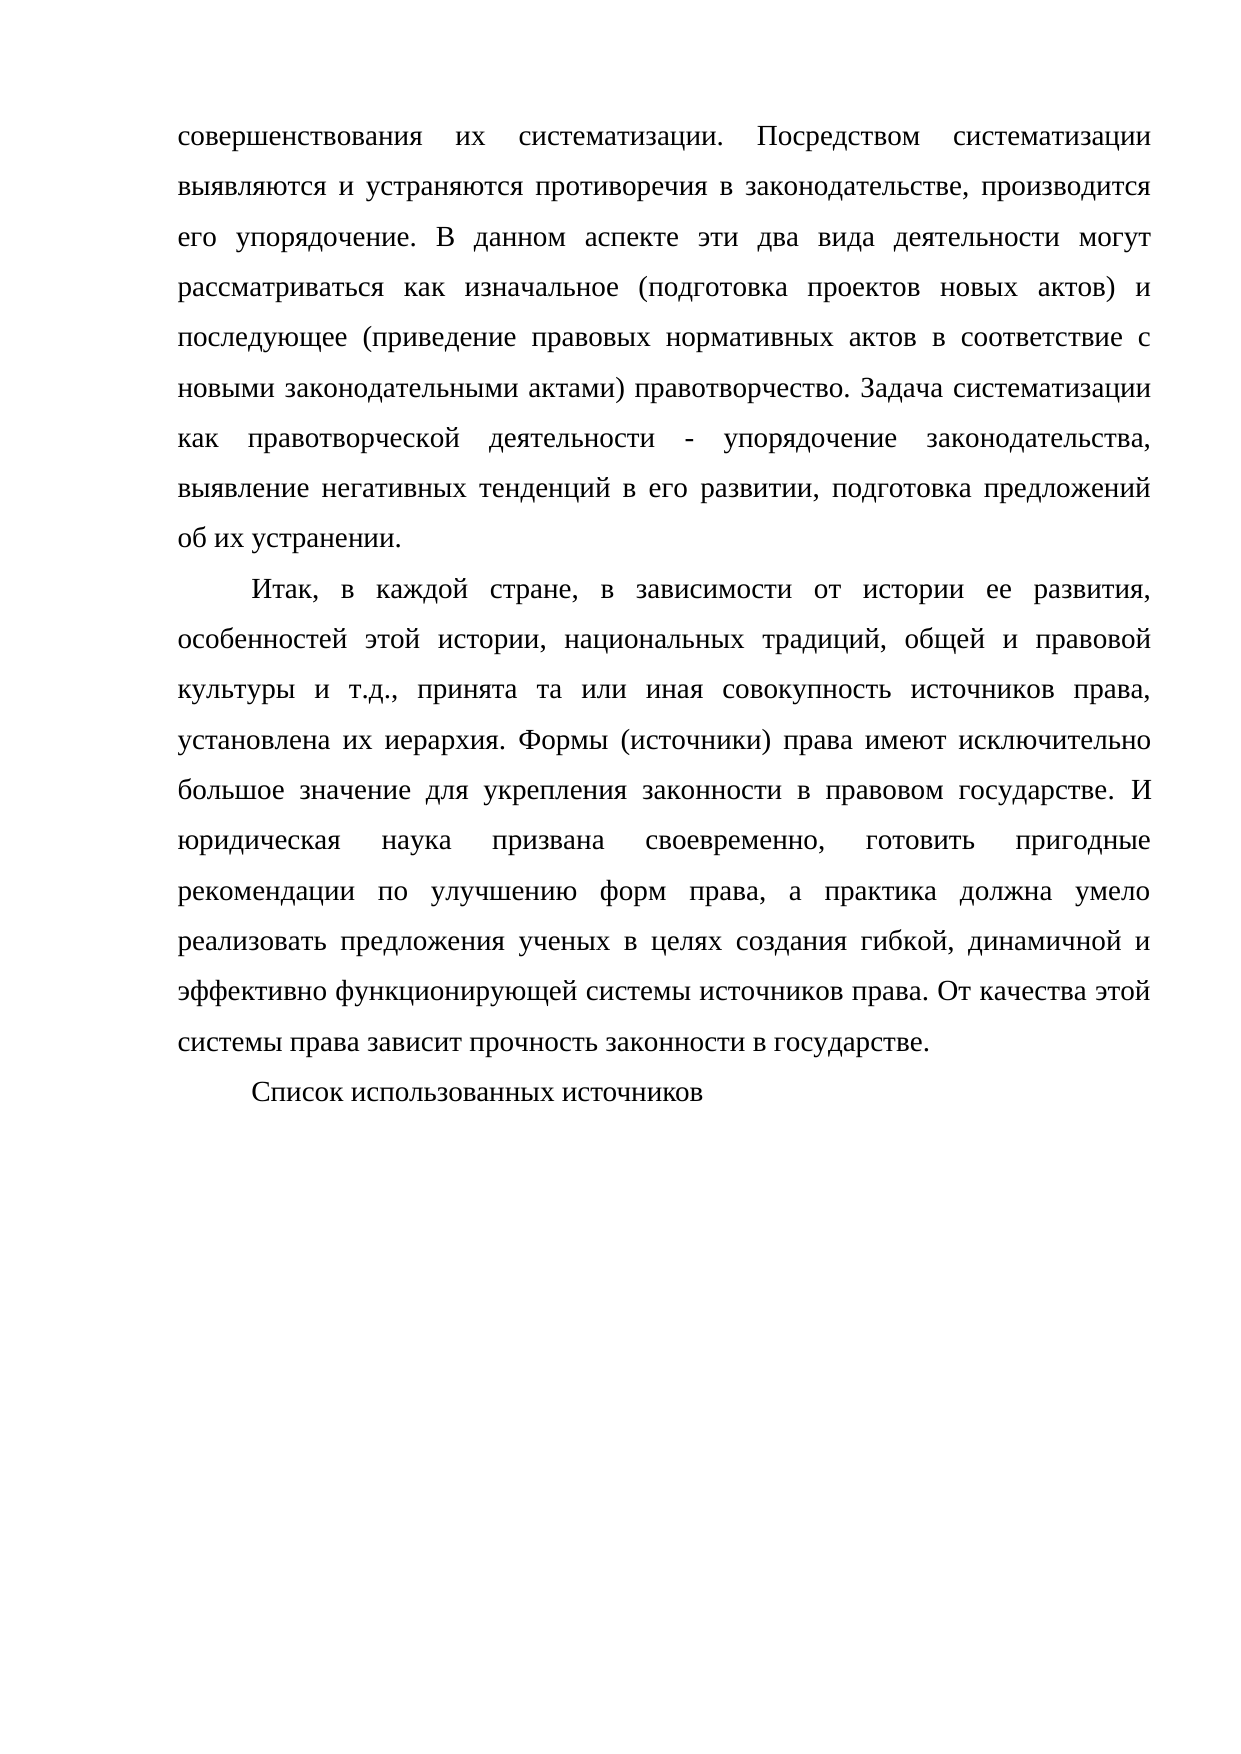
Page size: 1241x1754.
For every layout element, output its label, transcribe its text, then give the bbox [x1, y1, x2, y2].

title Список использованных источников [177, 1074, 1152, 1108]
text Итак, в каждой стране, в зависимости от истории ее развития, особенностей этой истории, национальных традиций, общей и правовой культуры и т.д., принята та или иная совокупность источников права, установлена их иерархия. Формы (источники) права имеют исключительно большое значение для укрепления законности в правовом государстве. И юридическая наука призвана своевременно, готовить пригодные рекомендации по улучшению форм права, а практика должна умело реализовать предложения ученых в целях создания гибкой, динамичной и эффективно функционирующей системы источников права. От качества этой системы права зависит прочность законности в государстве. [177, 571, 1152, 1057]
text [177, 118, 1152, 554]
